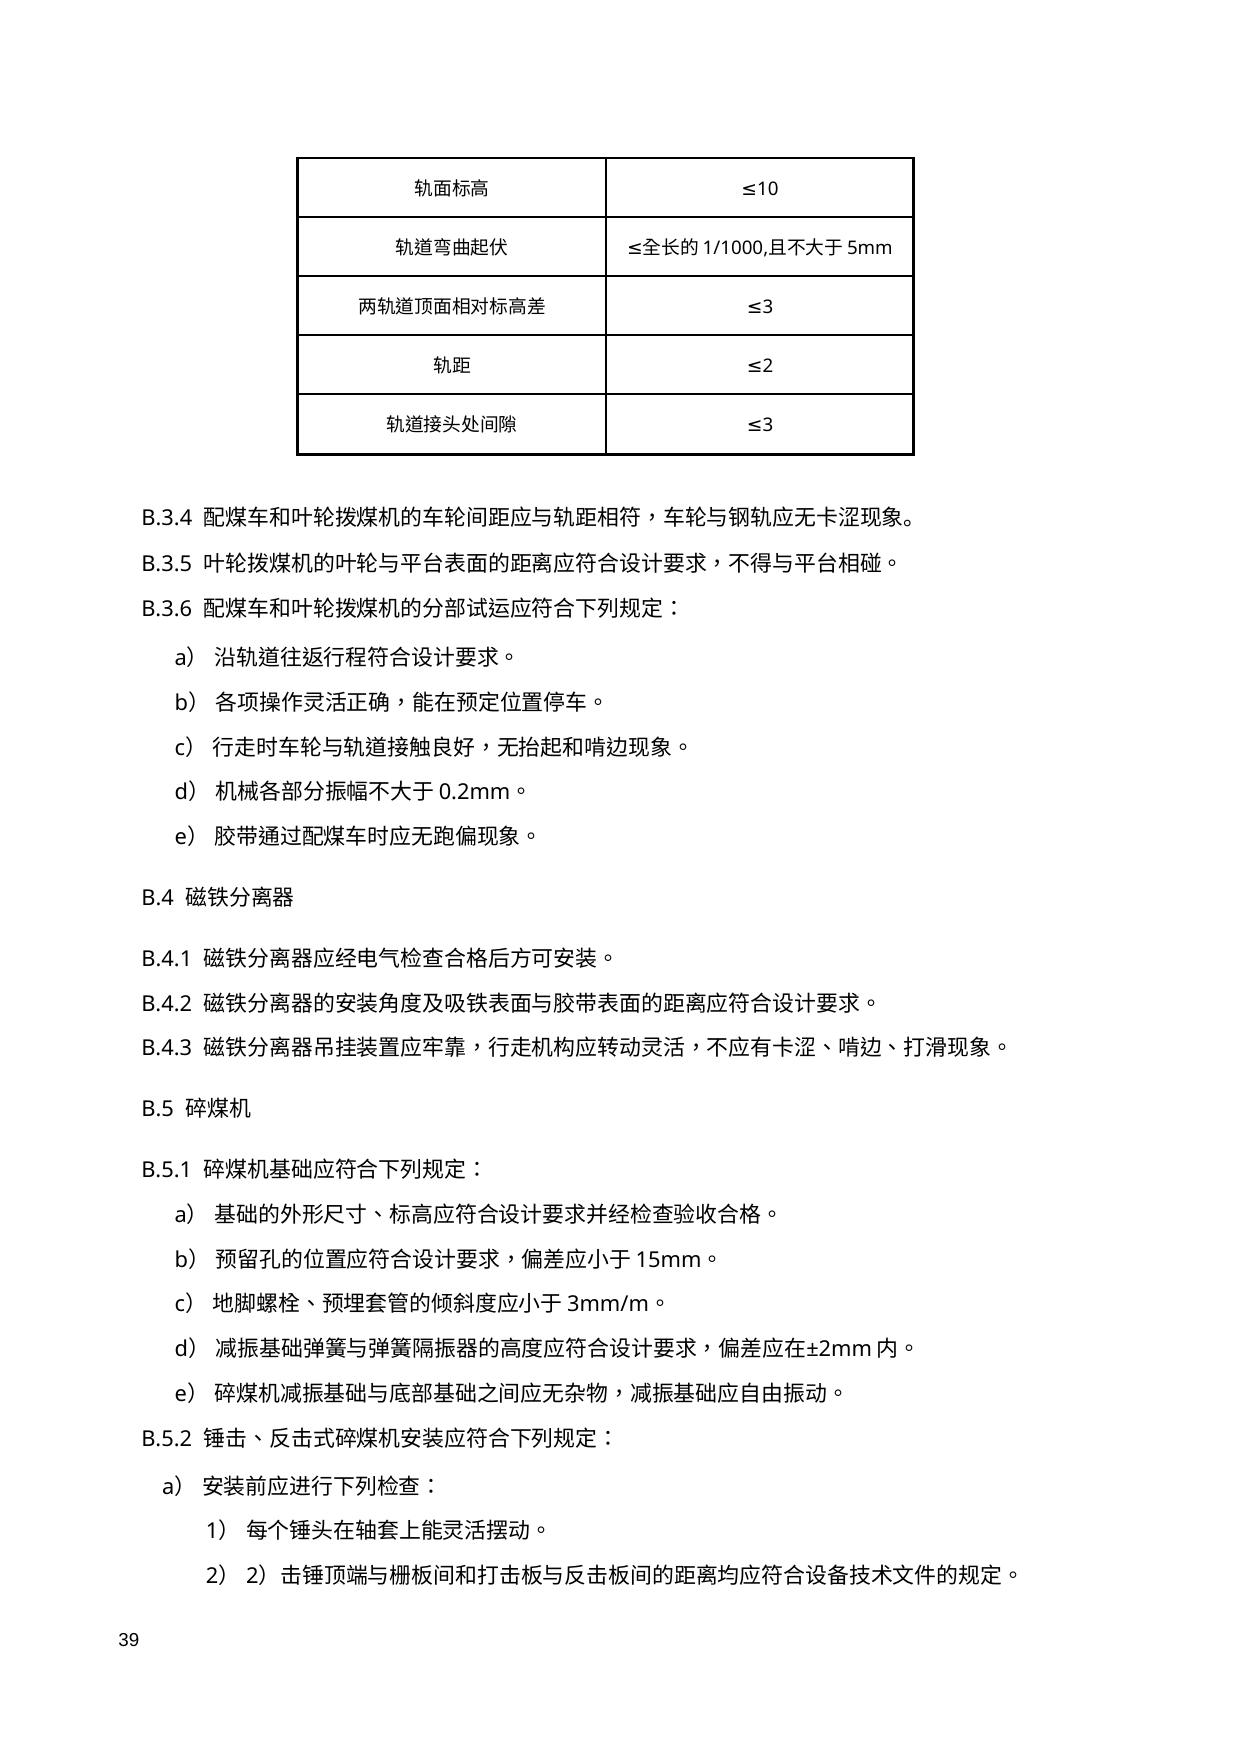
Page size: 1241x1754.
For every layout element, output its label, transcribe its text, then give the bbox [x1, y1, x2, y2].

list 沿轨道往返行程符合设计要求。 [131, 642, 1093, 672]
table_cell 轨道接头处间隙 [299, 395, 605, 452]
list 每个锤头在轴套上能灵活摆动。 [118, 1515, 1093, 1545]
list 机械各部分振幅不大于0.2mm。 [131, 776, 1093, 806]
text B.5.1 碎煤机基础应符合下列规定： [131, 1154, 1093, 1184]
text B.3.4 配煤车和叶轮拨煤机的车轮间距应与轨距相符，车轮与钢轨应无卡涩现象。 [131, 500, 1093, 532]
list 安装前应进行下列检查： [118, 1471, 1093, 1501]
list 减振基础弹簧与弹簧隔振器的高度应符合设计要求，偏差应在±2mm内。 [131, 1333, 1093, 1363]
list 基础的外形尺寸、标高应符合设计要求并经检查验收合格。 [131, 1199, 1093, 1229]
list 各项操作灵活正确，能在预定位置停车。 [131, 687, 1093, 717]
text B.3.6 配煤车和叶轮拨煤机的分部试运应符合下列规定： [131, 592, 1093, 622]
table_cell 轨面标高 [299, 159, 605, 216]
text B.5.2 锤击、反击式碎煤机安装应符合下列规定： [131, 1422, 1093, 1452]
list 2）击锤顶端与栅板间和打击板与反击板间的距离均应符合设备技术文件的规定。 [206, 1560, 1093, 1590]
text B.4 磁铁分离器 [131, 882, 1093, 912]
text B.4.2 磁铁分离器的安装角度及吸铁表面与胶带表面的距离应符合设计要求。 [131, 988, 1093, 1017]
text B.3.5 叶轮拨煤机的叶轮与平台表面的距离应符合设计要求，不得与平台相碰。 [131, 548, 1093, 578]
table_cell ≤10 [607, 159, 912, 216]
list 行走时车轮与轨道接触良好，无抬起和啃边现象。 [131, 731, 1093, 761]
text B.4.1 磁铁分离器应经电气检查合格后方可安装。 [131, 943, 1093, 973]
list 碎煤机减振基础与底部基础之间应无杂物，减振基础应自由振动。 [131, 1378, 1093, 1408]
list 地脚螺栓、预埋套管的倾斜度应小于3mm/m。 [131, 1288, 1093, 1318]
text B.4.3 磁铁分离器吊挂装置应牢靠，行走机构应转动灵活，不应有卡涩、啃边、打滑现象。 [131, 1032, 1093, 1062]
table_cell 轨距 [299, 336, 605, 393]
table_cell ≤3 [607, 277, 912, 334]
list 胶带通过配煤车时应无跑偏现象。 [131, 821, 1093, 851]
text B.5 碎煤机 [131, 1093, 1093, 1123]
table_cell 两轨道顶面相对标高差 [299, 277, 605, 334]
table_cell ≤2 [607, 336, 912, 393]
table_cell ≤3 [607, 395, 912, 452]
list 预留孔的位置应符合设计要求，偏差应小于15mm。 [131, 1244, 1093, 1273]
table_cell ≤全长的1/1000,且不大于5mm [607, 218, 912, 275]
table_cell 轨道弯曲起伏 [299, 218, 605, 275]
